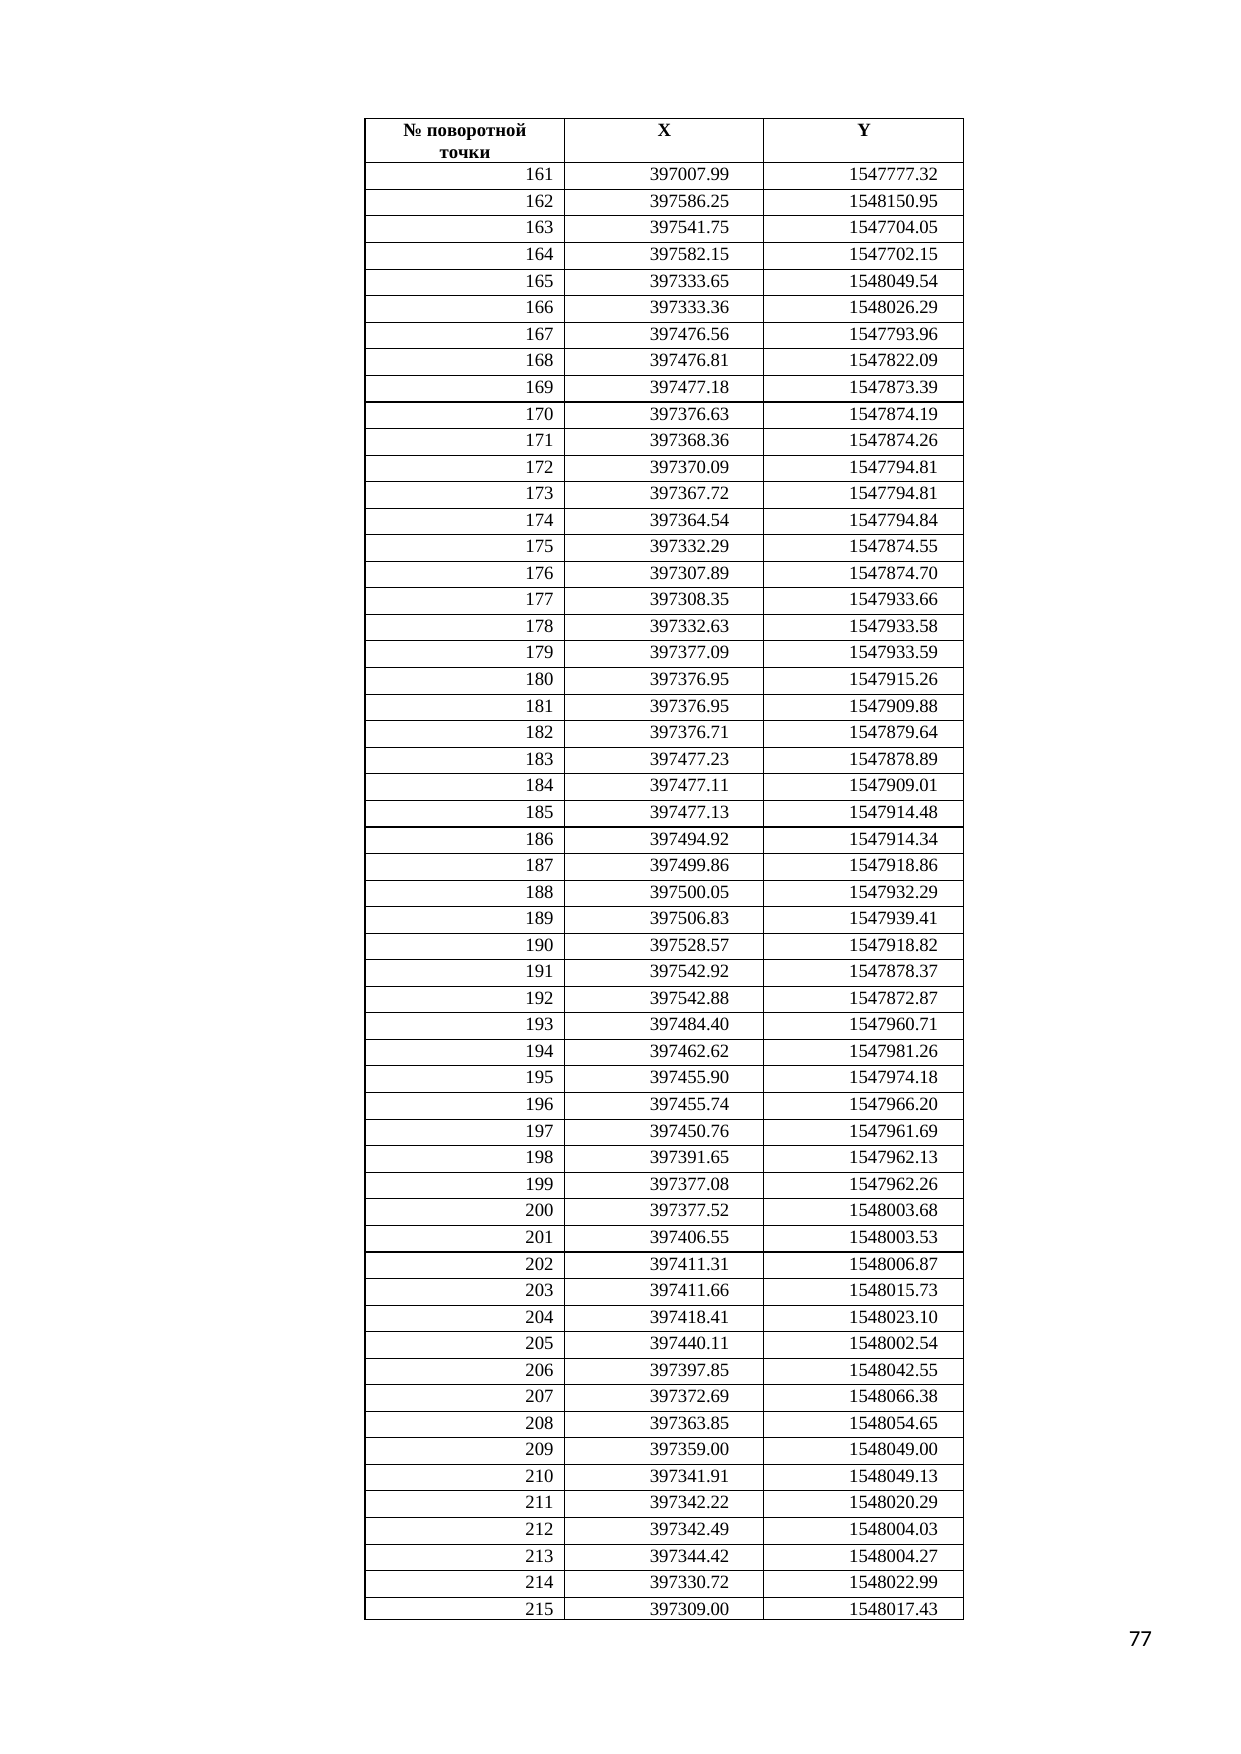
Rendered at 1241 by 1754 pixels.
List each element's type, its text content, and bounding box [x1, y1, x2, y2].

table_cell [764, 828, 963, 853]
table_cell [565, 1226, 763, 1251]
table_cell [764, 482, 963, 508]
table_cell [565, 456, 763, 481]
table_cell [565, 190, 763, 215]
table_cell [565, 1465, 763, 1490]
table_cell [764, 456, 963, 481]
table_header № поворотной точки [366, 119, 564, 162]
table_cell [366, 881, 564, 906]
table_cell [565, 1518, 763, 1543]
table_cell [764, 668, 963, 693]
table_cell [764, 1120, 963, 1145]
table_header Y [764, 119, 963, 162]
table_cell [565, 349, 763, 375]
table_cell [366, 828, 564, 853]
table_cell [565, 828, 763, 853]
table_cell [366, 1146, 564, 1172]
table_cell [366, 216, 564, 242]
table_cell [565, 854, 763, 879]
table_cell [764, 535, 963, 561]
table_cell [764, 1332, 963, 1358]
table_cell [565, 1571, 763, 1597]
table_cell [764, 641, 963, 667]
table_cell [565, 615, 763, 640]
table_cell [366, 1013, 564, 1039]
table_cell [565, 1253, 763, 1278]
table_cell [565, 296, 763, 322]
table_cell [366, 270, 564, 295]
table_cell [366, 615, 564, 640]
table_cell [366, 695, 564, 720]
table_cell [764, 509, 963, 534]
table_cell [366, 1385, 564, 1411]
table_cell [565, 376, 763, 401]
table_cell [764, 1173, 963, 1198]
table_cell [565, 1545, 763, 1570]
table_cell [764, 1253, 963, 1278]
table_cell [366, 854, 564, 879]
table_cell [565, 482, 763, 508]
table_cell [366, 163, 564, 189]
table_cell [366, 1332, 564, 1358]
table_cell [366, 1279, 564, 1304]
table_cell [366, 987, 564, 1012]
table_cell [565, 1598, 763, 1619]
table_header X [565, 119, 763, 162]
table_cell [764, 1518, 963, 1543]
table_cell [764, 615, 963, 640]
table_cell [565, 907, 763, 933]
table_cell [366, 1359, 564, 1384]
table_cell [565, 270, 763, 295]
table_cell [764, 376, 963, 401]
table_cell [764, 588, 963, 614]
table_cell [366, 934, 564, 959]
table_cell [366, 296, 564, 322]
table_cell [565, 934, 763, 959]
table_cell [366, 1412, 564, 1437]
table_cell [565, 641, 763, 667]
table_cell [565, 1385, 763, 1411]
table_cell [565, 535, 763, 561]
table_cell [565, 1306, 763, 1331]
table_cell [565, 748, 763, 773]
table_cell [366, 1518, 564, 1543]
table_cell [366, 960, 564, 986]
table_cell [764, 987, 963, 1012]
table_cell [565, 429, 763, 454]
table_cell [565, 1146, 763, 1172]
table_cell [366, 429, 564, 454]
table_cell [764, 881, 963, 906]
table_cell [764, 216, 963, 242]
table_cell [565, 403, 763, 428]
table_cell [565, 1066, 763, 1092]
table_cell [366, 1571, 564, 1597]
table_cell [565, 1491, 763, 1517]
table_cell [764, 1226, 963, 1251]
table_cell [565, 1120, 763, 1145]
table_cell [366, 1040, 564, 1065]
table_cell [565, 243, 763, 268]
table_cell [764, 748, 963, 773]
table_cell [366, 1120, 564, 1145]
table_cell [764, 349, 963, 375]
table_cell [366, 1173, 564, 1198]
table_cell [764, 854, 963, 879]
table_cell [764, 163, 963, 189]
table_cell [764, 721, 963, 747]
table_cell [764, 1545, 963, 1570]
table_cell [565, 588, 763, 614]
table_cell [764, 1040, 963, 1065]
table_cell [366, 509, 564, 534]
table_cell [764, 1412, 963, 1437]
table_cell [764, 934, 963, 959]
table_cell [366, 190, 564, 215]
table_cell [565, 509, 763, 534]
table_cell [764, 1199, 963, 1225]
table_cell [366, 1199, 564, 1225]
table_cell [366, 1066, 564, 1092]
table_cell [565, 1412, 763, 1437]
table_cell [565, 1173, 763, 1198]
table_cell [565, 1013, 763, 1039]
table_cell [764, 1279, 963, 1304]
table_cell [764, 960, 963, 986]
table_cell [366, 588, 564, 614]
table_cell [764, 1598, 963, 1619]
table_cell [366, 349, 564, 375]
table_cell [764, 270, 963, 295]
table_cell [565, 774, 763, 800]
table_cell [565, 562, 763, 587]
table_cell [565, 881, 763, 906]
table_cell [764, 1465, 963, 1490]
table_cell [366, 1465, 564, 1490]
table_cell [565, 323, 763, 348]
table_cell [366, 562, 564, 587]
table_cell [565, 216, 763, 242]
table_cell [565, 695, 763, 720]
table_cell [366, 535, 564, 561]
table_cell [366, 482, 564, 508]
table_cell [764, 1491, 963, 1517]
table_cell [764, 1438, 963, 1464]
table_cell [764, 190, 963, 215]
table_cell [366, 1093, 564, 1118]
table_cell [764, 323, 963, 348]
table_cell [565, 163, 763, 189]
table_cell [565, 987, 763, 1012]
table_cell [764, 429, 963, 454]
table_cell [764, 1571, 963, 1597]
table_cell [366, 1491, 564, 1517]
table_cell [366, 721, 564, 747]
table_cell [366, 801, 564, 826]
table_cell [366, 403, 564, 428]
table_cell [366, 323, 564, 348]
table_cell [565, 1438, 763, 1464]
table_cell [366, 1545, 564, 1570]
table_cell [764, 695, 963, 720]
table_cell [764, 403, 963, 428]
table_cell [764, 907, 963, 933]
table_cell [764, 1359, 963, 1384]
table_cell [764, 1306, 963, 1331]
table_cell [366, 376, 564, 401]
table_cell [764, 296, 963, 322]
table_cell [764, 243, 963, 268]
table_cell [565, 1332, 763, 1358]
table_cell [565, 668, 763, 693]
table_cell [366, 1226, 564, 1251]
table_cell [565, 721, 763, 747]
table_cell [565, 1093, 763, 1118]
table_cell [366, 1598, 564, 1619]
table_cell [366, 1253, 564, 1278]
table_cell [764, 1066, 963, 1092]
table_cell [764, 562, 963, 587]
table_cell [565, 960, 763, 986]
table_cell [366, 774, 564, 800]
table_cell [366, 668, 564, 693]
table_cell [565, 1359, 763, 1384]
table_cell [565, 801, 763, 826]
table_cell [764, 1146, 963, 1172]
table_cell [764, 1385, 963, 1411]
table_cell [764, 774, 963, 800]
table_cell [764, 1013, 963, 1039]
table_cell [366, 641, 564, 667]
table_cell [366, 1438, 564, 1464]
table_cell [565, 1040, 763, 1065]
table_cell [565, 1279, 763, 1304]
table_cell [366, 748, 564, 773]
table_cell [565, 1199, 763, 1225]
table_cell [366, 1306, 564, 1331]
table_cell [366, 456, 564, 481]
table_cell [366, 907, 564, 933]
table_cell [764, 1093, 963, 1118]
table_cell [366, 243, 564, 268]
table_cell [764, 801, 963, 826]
